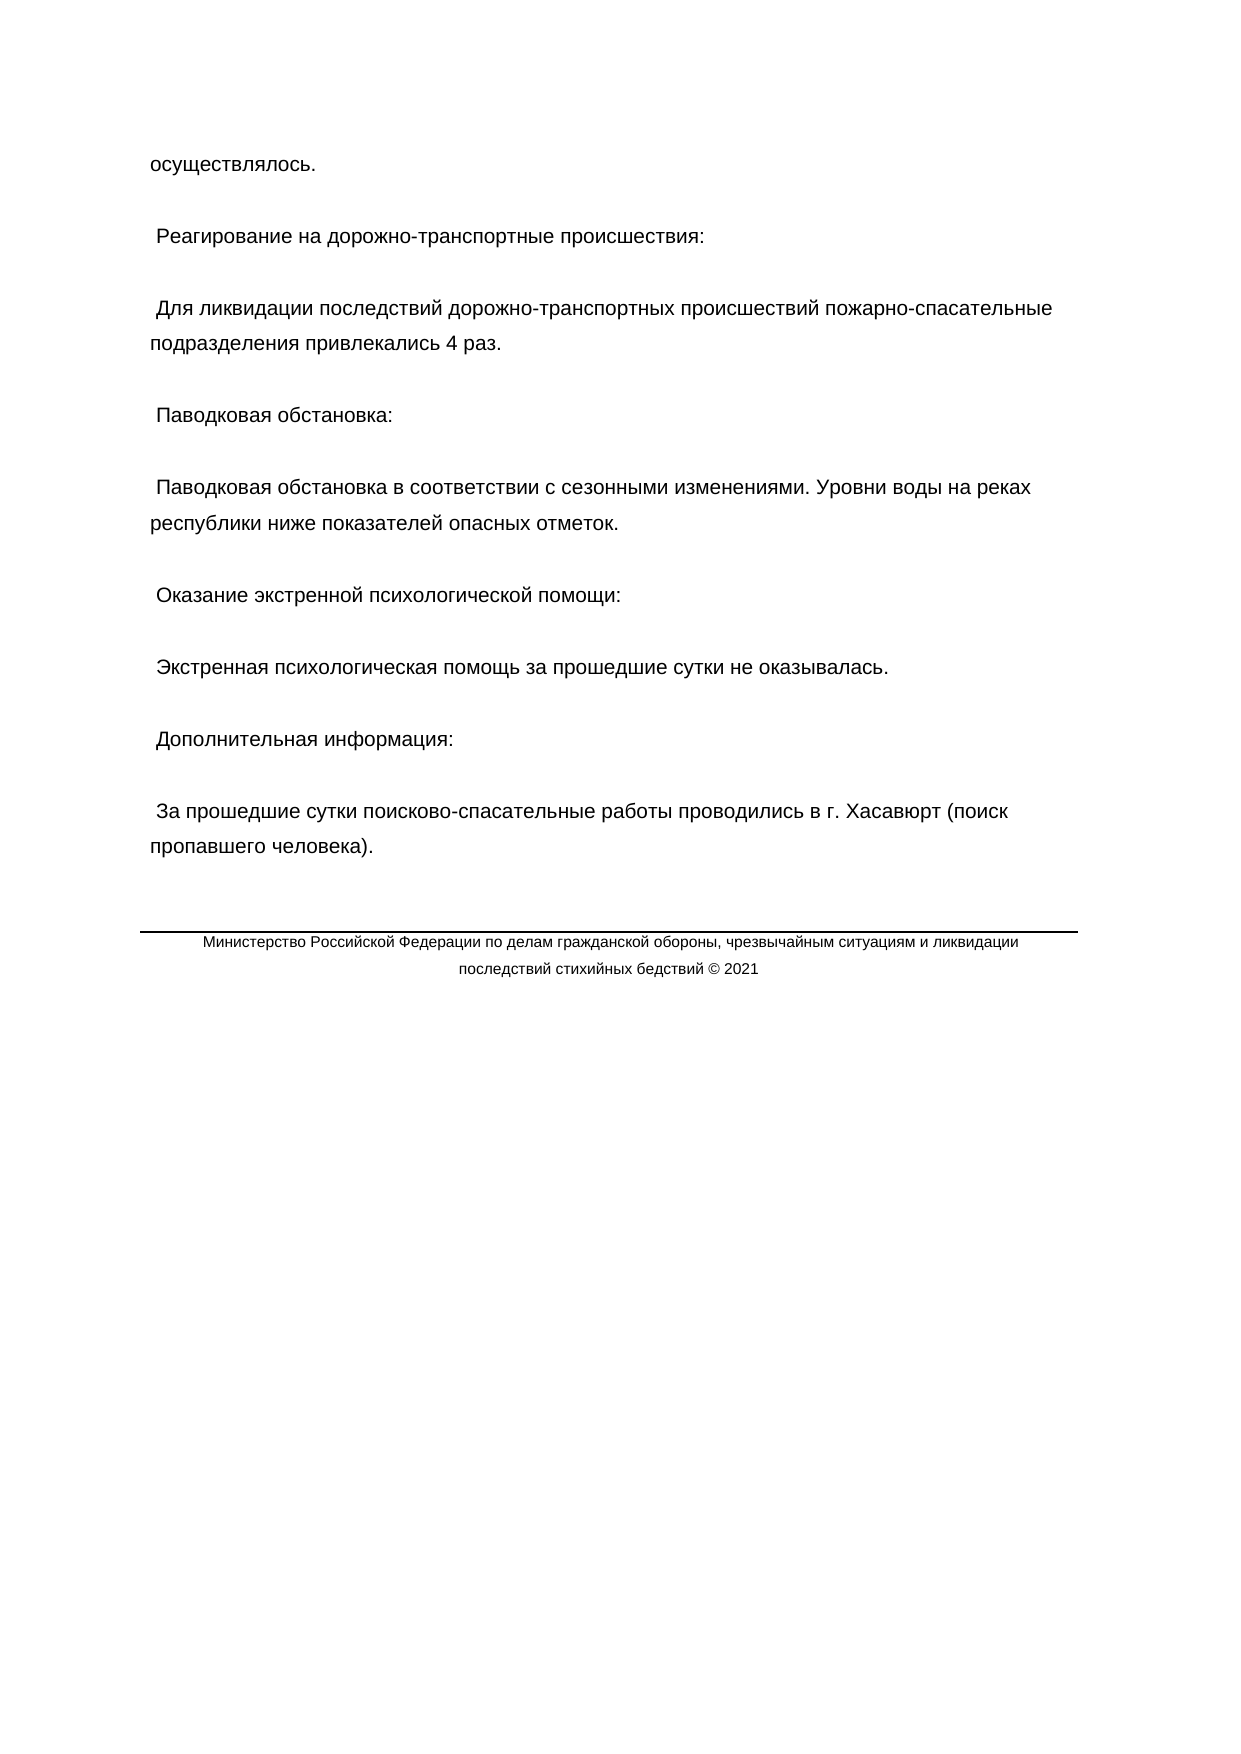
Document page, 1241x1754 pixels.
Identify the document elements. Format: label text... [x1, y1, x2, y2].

table_cell Министерство Российской Федерации по делам гражданской обороны, чрезвычайным ситуациям и ликвидации последствий стихийных бедствий © 2021 [140, 933, 1078, 1015]
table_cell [140, 150, 1078, 931]
